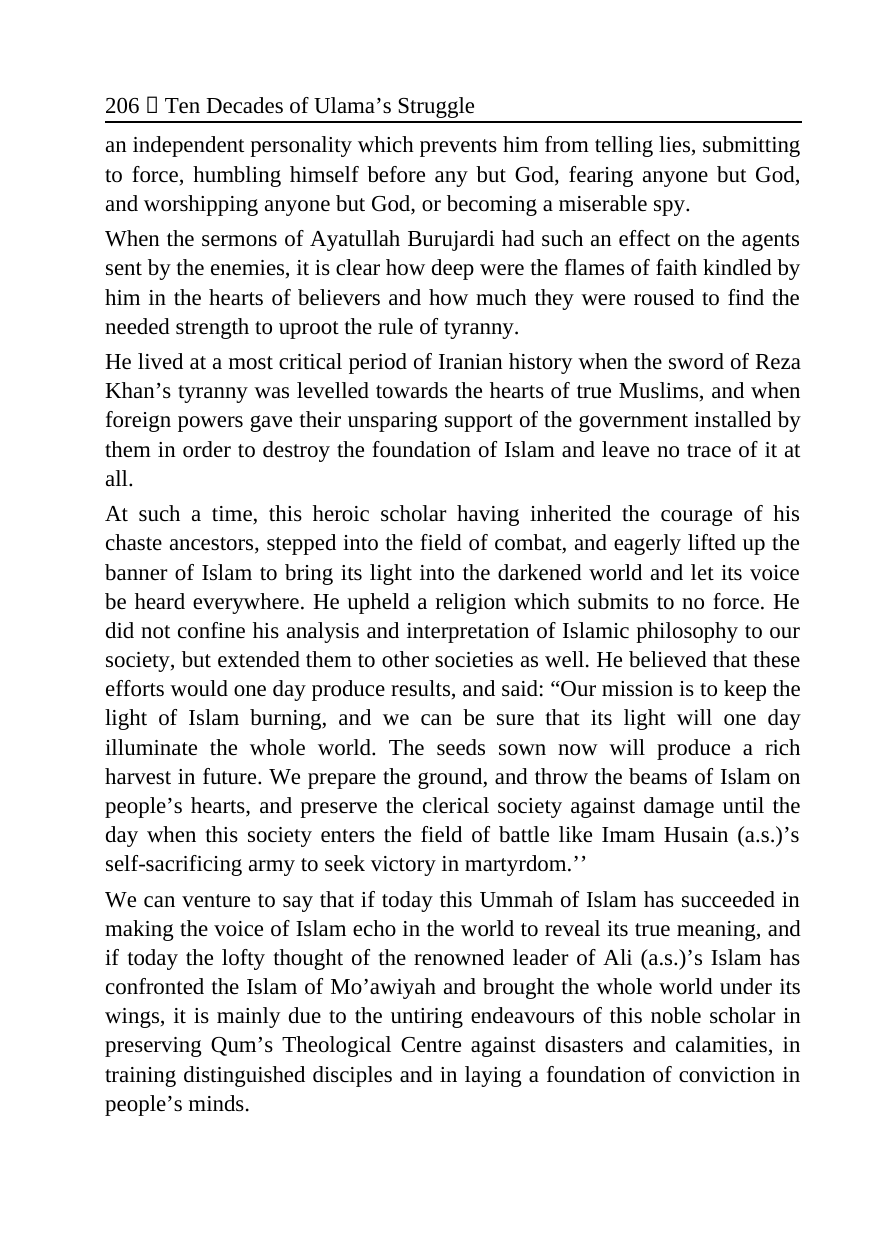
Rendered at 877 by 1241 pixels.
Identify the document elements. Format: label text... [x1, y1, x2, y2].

text At such a time, this heroic scholar having inherited the courage of his chaste ancestors, stepped into the field of combat, and eagerly lifted up the banner of Islam to bring its light into the darkened world and let its voice be heard everywhere. He upheld a religion which submits to no force. He did not confine his analysis and interpretation of Islamic philosophy to our society, but extended them to other societies as well. He believed that these efforts would one day produce results, and said: “Our mission is to keep the light of Islam burning, and we can be sure that its light will one day illuminate the whole world. The seeds sown now will produce a rich harvest in future. We prepare the ground, and throw the beams of Islam on people’s hearts, and preserve the clerical society against damage until the day when this society enters the field of battle like Imam Husain (a.s.)’s self-sacrificing army to seek victory in martyrdom.’’ [105, 498, 802, 877]
text We can venture to say that if today this Ummah of Islam has succeeded in making the voice of Islam echo in the world to reveal its true meaning, and if today the lofty thought of the renowned leader of Ali (a.s.)’s Islam has confronted the Islam of Mo’awiyah and brought the whole world under its wings, it is mainly due to the untiring endeavours of this noble scholar in preserving Qum’s Theological Centre against disasters and calamities, in training distinguished disciples and in laying a foundation of conviction in people’s minds. [105, 884, 802, 1117]
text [105, 129, 802, 217]
text When the sermons of Ayatullah Burujardi had such an effect on the agents sent by the enemies, it is clear how deep were the flames of faith kindled by him in the hearts of believers and how much they were roused to find the needed strength to uproot the rule of tyranny. [105, 223, 802, 340]
text He lived at a most critical period of Iranian history when the sword of Reza Khan’s tyranny was levelled towards the hearts of true Muslims, and when foreign powers gave their unsparing support of the government installed by them in order to destroy the foundation of Islam and leave no trace of it at all. [105, 346, 802, 492]
